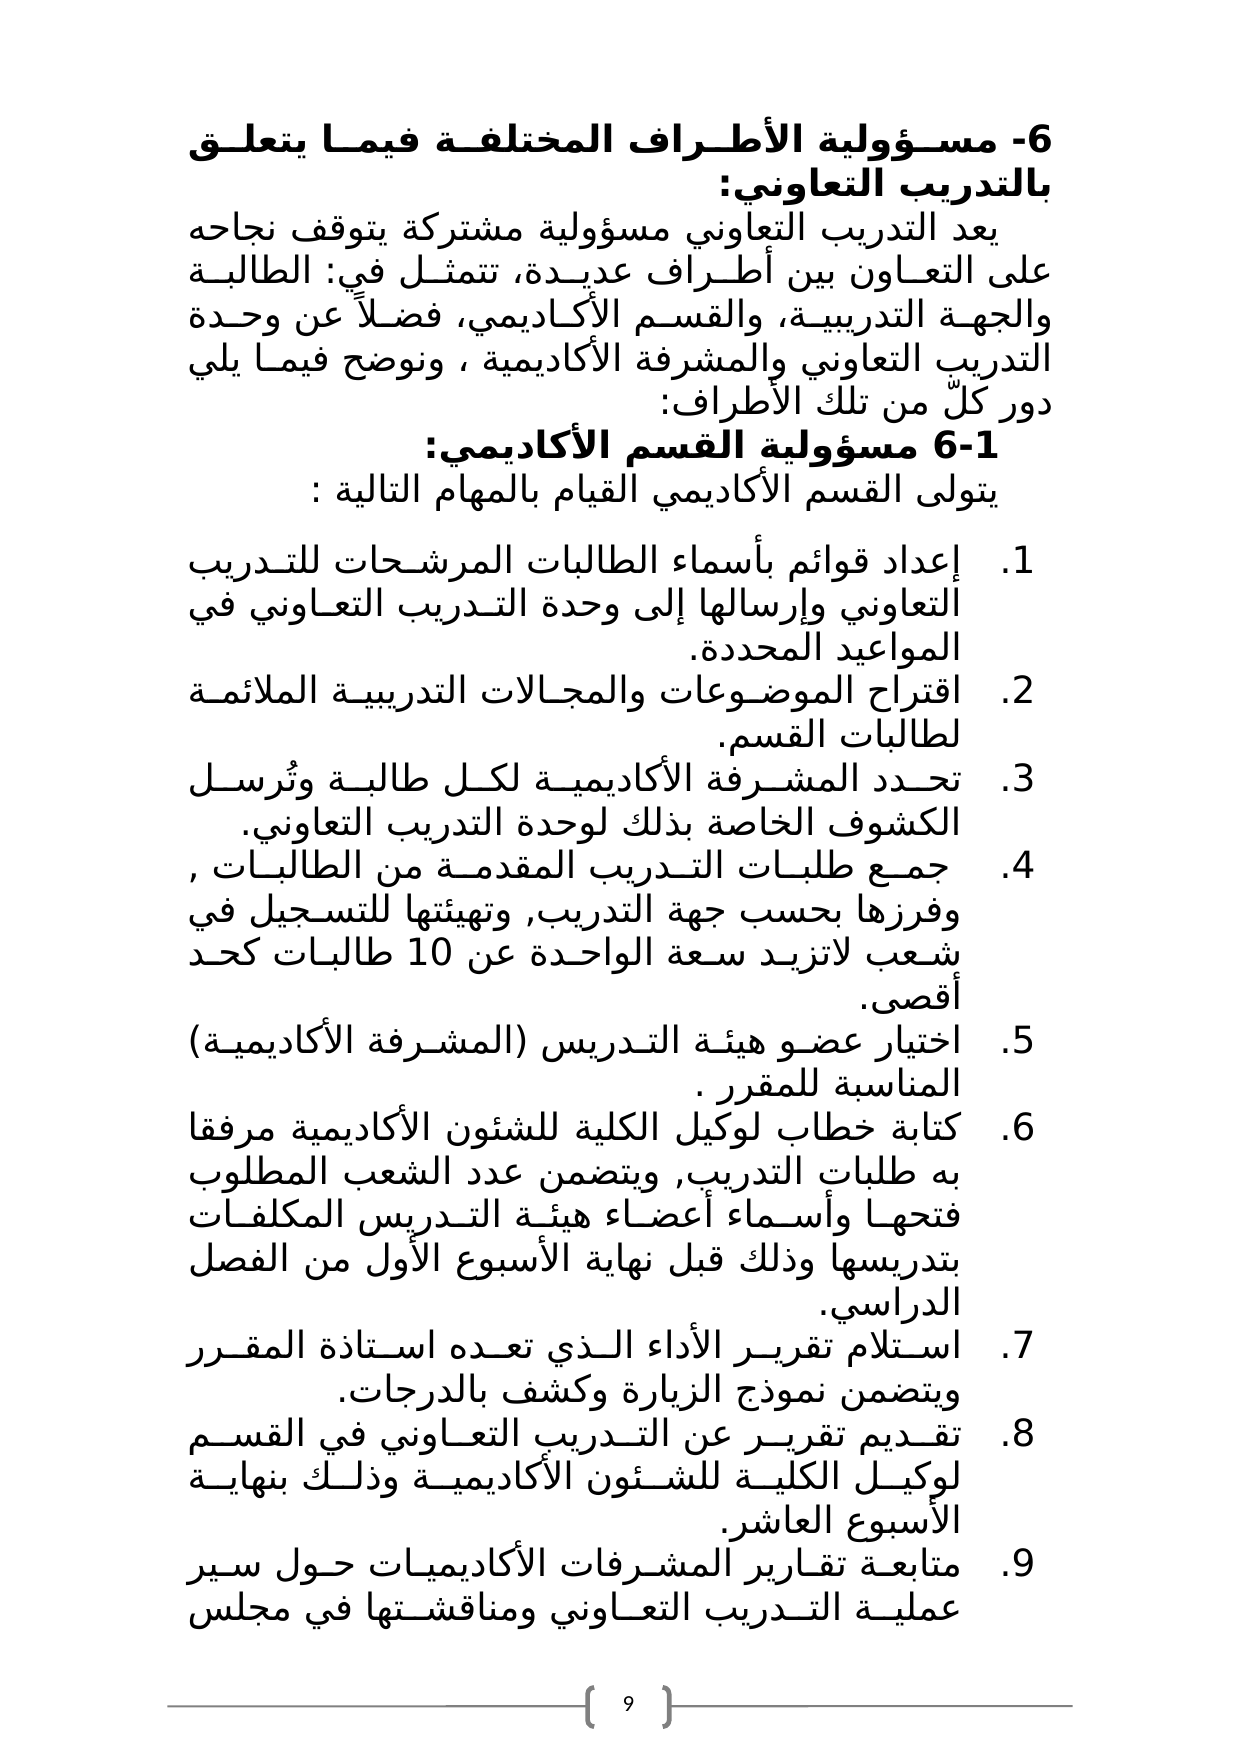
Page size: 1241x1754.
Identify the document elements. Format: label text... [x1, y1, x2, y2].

list تقديم تقرير عن التدريب التعاوني في القسم لوكيل الكلية للشئون الأكاديمية وذلك بنهاية الأسبوع العاشر. [187, 1411, 999, 1542]
text 6-1 مسؤولية القسم الأكاديمي: [187, 424, 1053, 467]
list تحدد المشرفة الأكاديمية لكل طالبة وتُرسل الكشوف الخاصة بذلك لوحدة التدريب التعاوني. [187, 756, 999, 844]
list جمع طلبات التدريب المقدمة من الطالبات , وفرزها بحسب جهة التدريب, وتهيئتها للتسجيل في شعب لاتزيد سعة الواحدة عن 10 طالبات كحد أقصى. [187, 844, 999, 1018]
text يتولى القسم الأكاديمي القيام بالمهام التالية : [187, 467, 1053, 511]
list اقتراح الموضوعات والمجالات التدريبية الملائمة لطالبات القسم. [187, 669, 999, 756]
list إعداد قوائم بأسماء الطالبات المرشحات للتدريب التعاوني وإرسالها إلى وحدة التدريب التعاوني في المواعيد المحددة. [187, 538, 999, 669]
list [187, 1542, 999, 1629]
list استلام تقرير الأداء الذي تعده استاذة المقرر ويتضمن نموذج الزيارة وكشف بالدرجات. [187, 1324, 999, 1411]
text 6- مسؤولية الأطراف المختلفة فيما يتعلق بالتدريب التعاوني: [187, 118, 1053, 205]
list كتابة خطاب لوكيل الكلية للشئون الأكاديمية مرفقا به طلبات التدريب, ويتضمن عدد الشعب المطلوب فتحها وأسماء أعضاء هيئة التدريس المكلفات بتدريسها وذلك قبل نهاية الأسبوع الأول من الفصل الدراسي. [187, 1106, 999, 1324]
text يعد التدريب التعاوني مسؤولية مشتركة يتوقف نجاحه على التعاون بين أطراف عديدة، تتمثل في: الطالبة والجهة التدريبية، والقسم الأكاديمي، فضلاً عن وحدة التدريب التعاوني والمشرفة الأكاديمية ، ونوضح فيما يلي دور كلّ من تلك الأطراف: [187, 205, 1053, 424]
list اختيار عضو هيئة التدريس (المشرفة الأكاديمية) المناسبة للمقرر . [187, 1018, 999, 1106]
